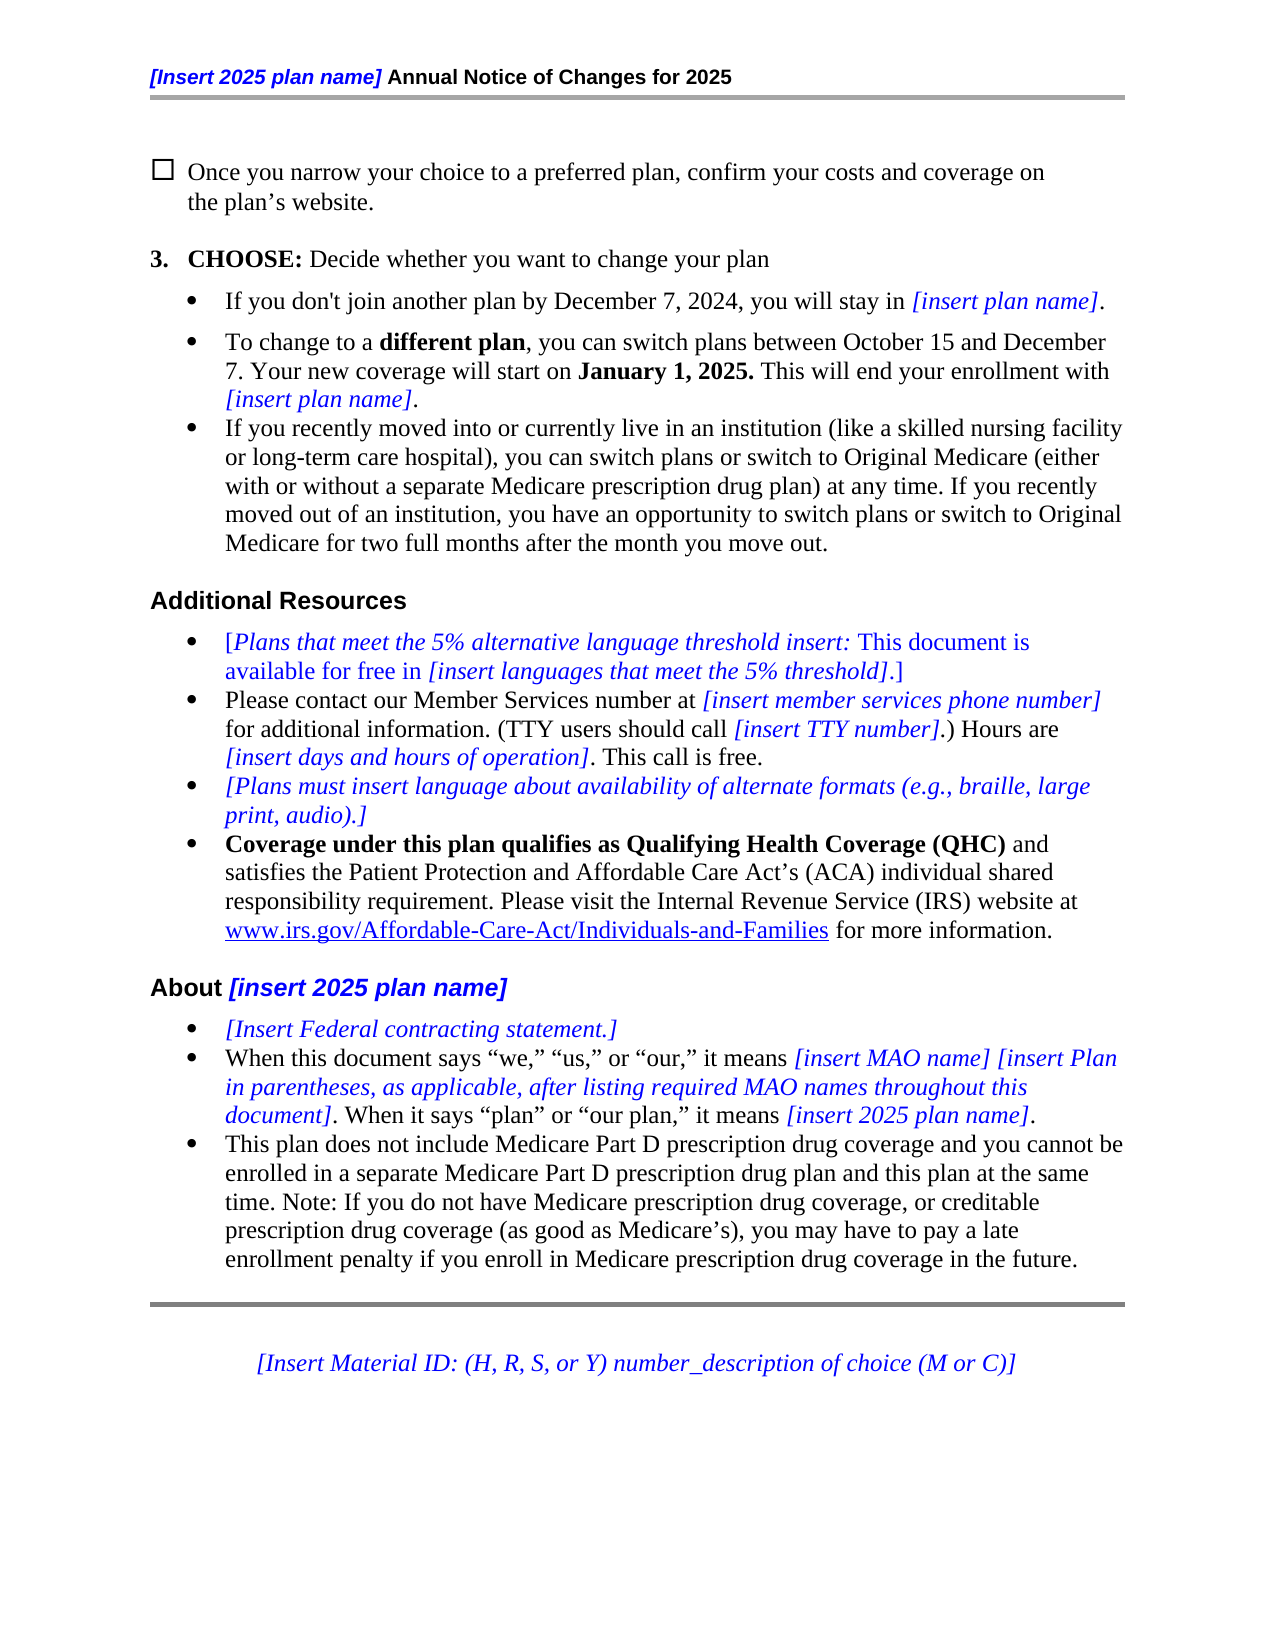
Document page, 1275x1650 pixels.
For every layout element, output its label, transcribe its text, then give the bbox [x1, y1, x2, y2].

list [Plans that meet the 5% alternative language threshold insert: This document is available for free in [insert languages that meet the 5% threshold].] [187, 640, 1125, 697]
text [Insert Material ID: (H, R, S, or Y) number_description of choice (M or C)] [150, 1360, 1125, 1389]
list Please contact our Member Services number at [insert member services phone number] for additional information. (TTY users should call [insert TTY number].) Hours are [insert days and hours of operation]. This call is free. [187, 697, 1125, 784]
list If you don't join another plan by December 7, 2024, you will stay in [insert plan name]. [187, 286, 1125, 314]
list CHOOSE: Decide whether you want to change your plan [150, 244, 1050, 273]
list This plan does not include Medicare Part D prescription drug coverage and you cannot be enrolled in a separate Medicare Part D prescription drug plan and this plan at the same time. Note: If you do not have Medicare prescription drug coverage, or creditable prescription drug coverage (as good as Medicare’s), you may have to pay a late enrollment penalty if you enroll in Medicare prescription drug coverage in the future. [187, 1142, 1125, 1285]
subtitle Additional Resources [150, 599, 1125, 627]
list [Plans must insert language about availability of alternate formats (e.g., braille, large print, audio).] [187, 784, 1125, 841]
list Once you narrow your choice to a preferred plan, confirm your costs and coverage on the plan’s website. [150, 157, 1050, 215]
list Coverage under this plan qualifies as Qualifying Health Coverage (QHC) and satisfies the Patient Protection and Affordable Care Act’s (ACA) individual shared responsibility requirement. Please visit the Internal Revenue Service (IRS) website at www.irs.gov/Affordable-Care-Act/Individuals-and-Families for more information. [187, 841, 1125, 956]
list When this document says “we,” “us,” or “our,” it means [insert MAO name] [insert Plan in parentheses, as applicable, after listing required MAO names throughout this document]. When it says “plan” or “our plan,” it means [insert 2025 plan name]. [187, 1055, 1125, 1142]
subtitle About [insert 2025 plan name] [150, 985, 1125, 1014]
list To change to a different plan, you can switch plans between October 15 and December 7. Your new coverage will start on January 1, 2025. This will end your enrollment with [insert plan name]. [187, 327, 1125, 413]
list If you recently moved into or currently live in an institution (like a skilled nursing facility or long-term care hospital), you can switch plans or switch to Original Medicare (either with or without a separate Medicare prescription drug plan) at any time. If you recently moved out of an institution, you have an opportunity to switch plans or switch to Original Medicare for two full months after the month you move out. [187, 426, 1125, 569]
list [Insert Federal contracting statement.] [187, 1027, 1125, 1055]
